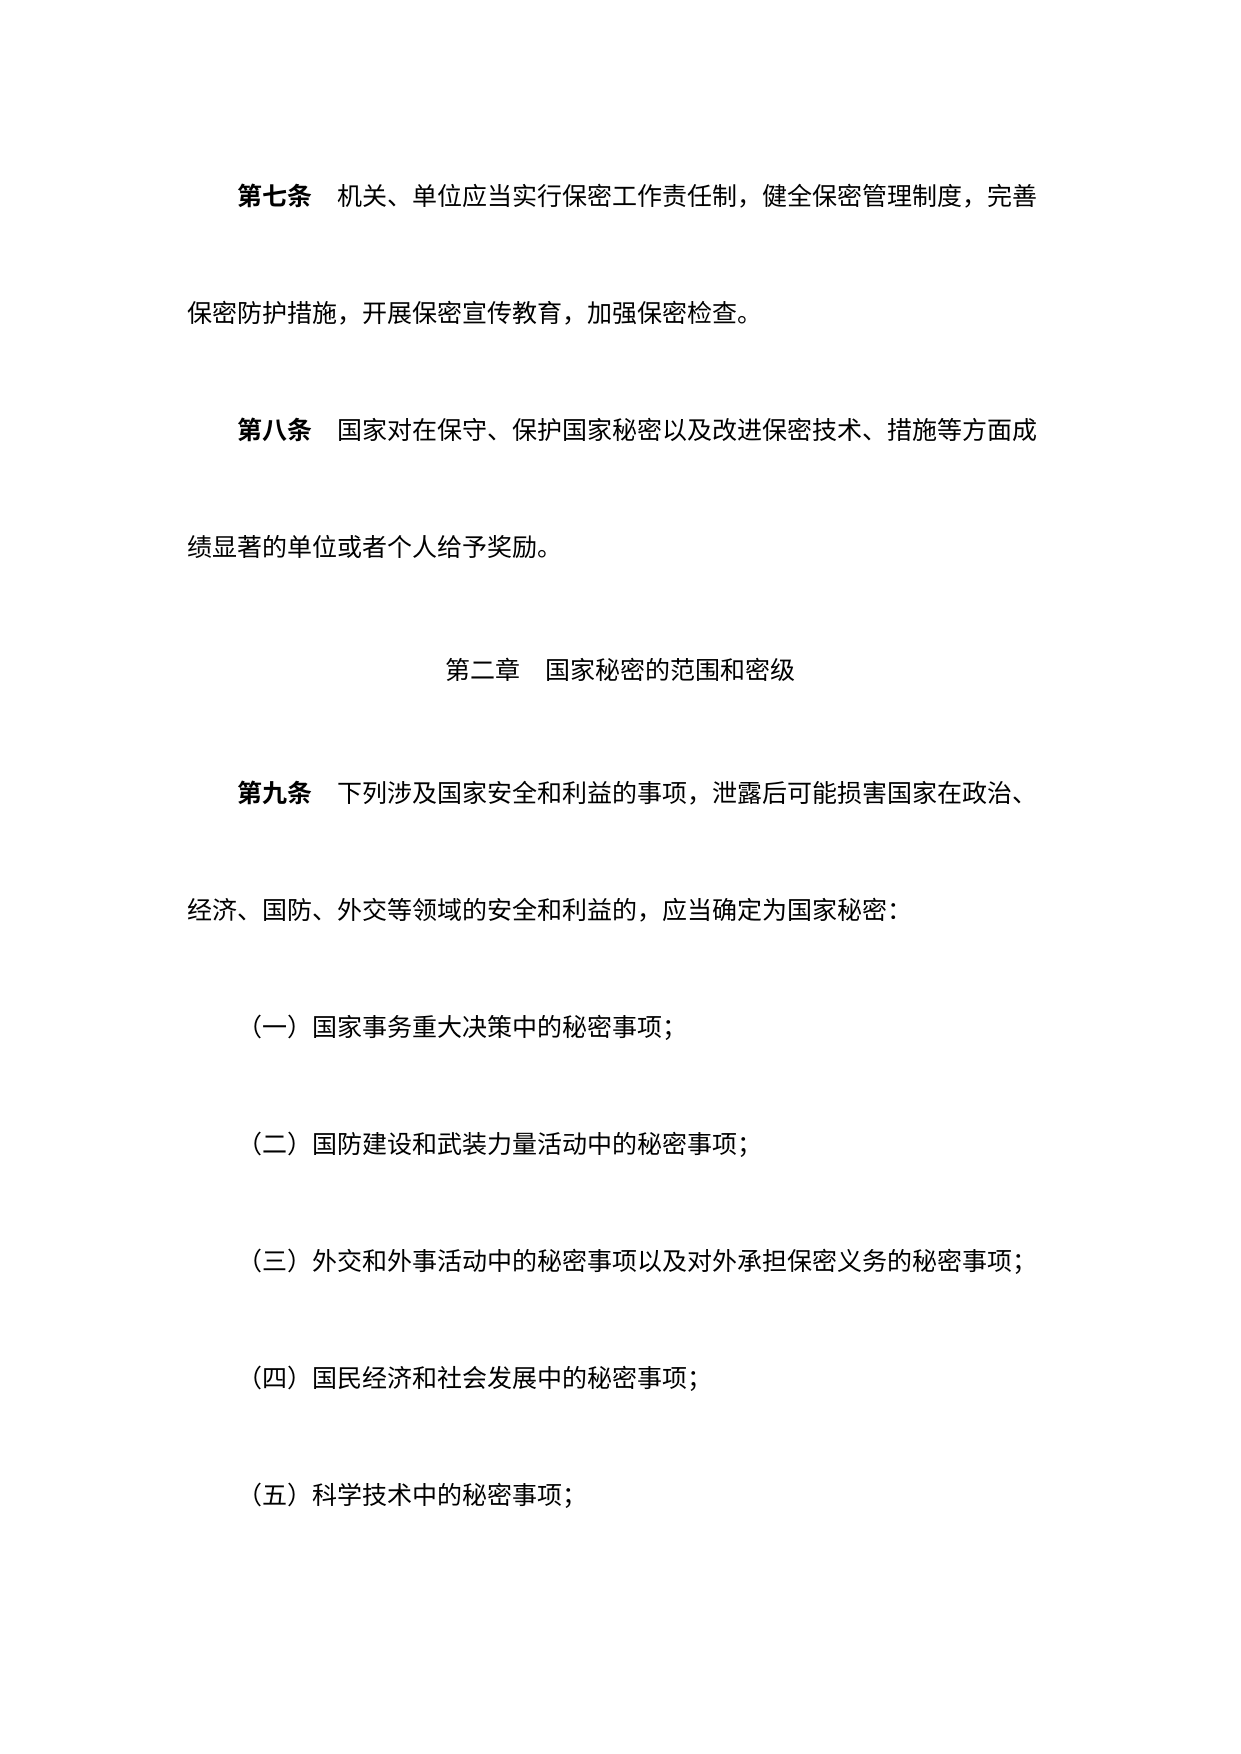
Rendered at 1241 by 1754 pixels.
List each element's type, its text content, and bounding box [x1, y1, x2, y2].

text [187, 759, 1053, 1526]
text 第二章 国家秘密的范围和密级 [187, 636, 1053, 701]
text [187, 162, 1053, 578]
